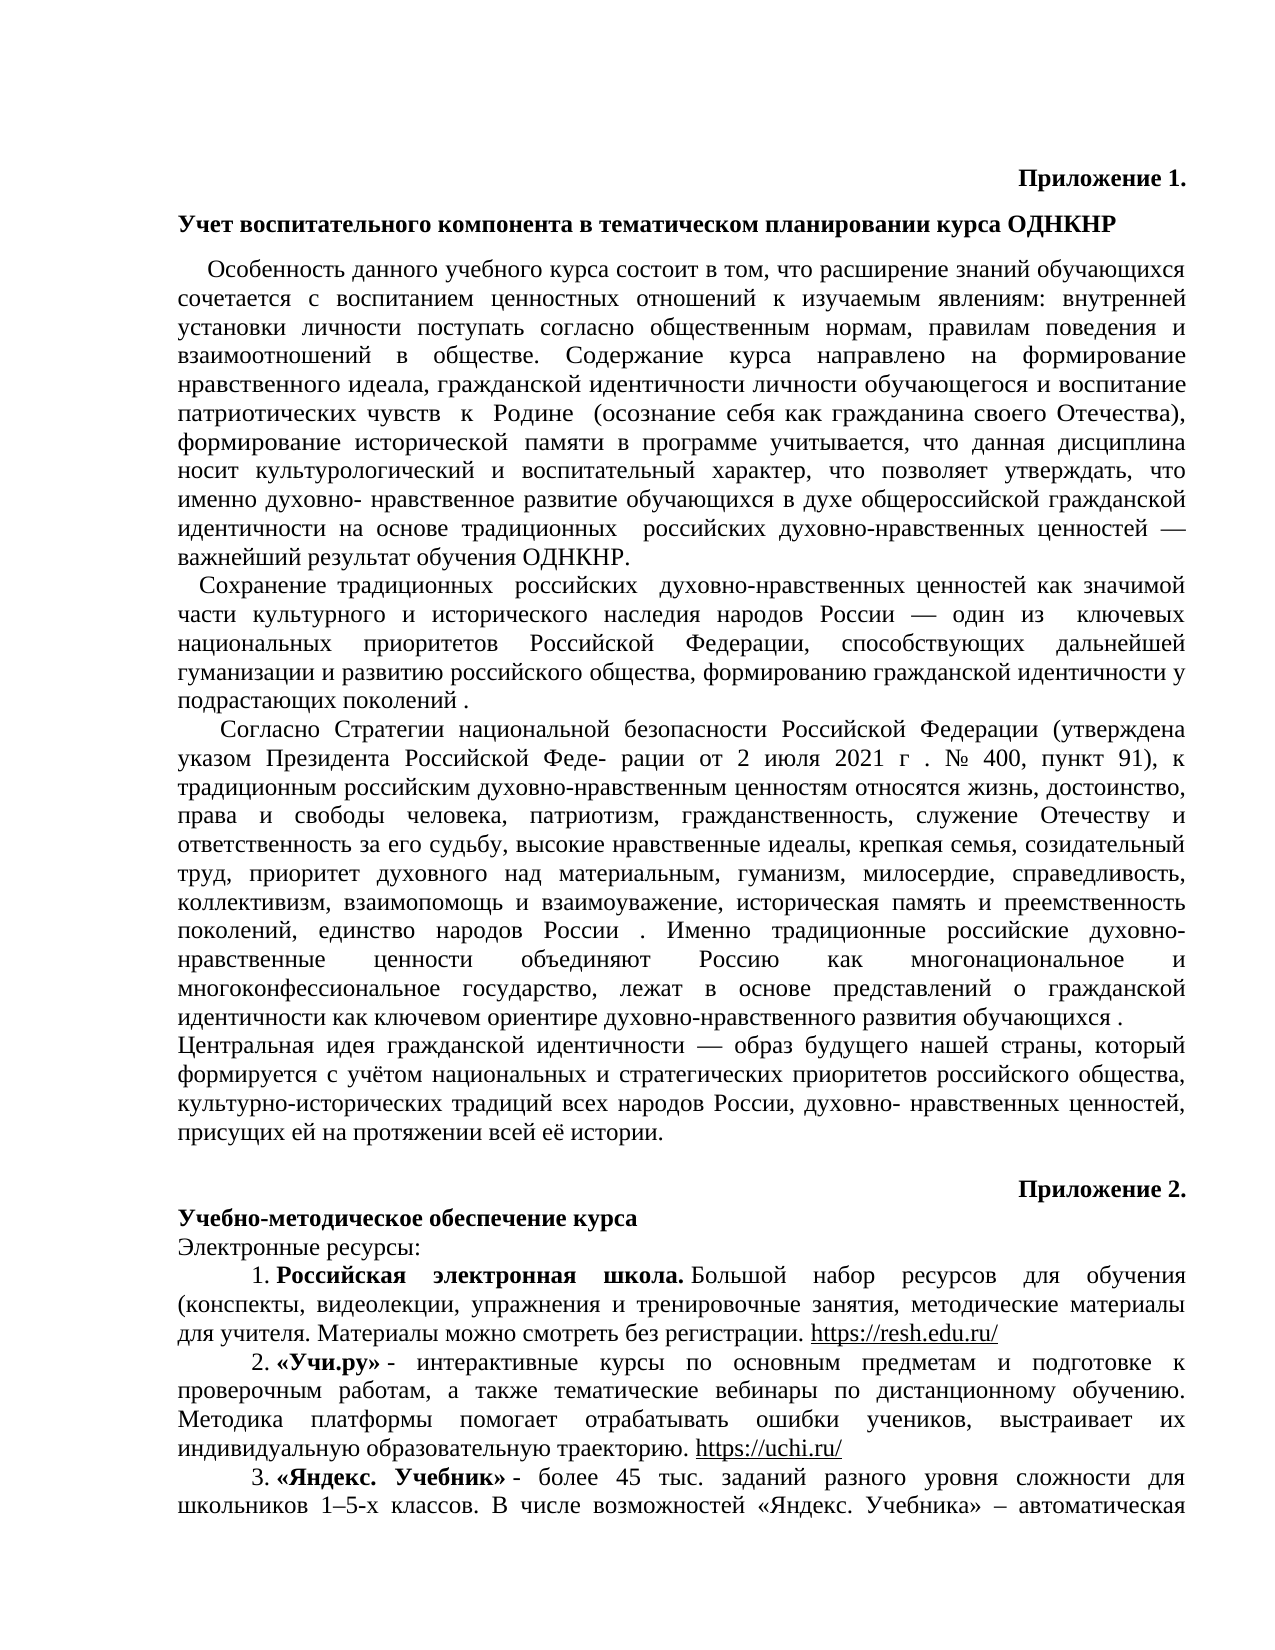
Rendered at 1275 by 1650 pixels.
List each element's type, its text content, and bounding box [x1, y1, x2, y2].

text 1. Российская электронная школа. Большой набор ресурсов для обучения (конспекты, видеолекции, упражнения и тренировочные занятия, методические материалы для учителя. Материалы можно смотреть без регистрации. https://resh.edu.ru/ [177, 1261, 1186, 1347]
text Приложение 1. [177, 163, 1186, 192]
text Учет воспитательного компонента в тематическом планировании курса ОДНКНР [177, 209, 1186, 238]
text Учебно-методическое обеспечение курса [177, 1203, 1186, 1232]
text 2. «Учи.ру» - интерактивные курсы по основным предметам и подготовке к проверочным работам, а также тематические вебинары по дистанционному обучению. Методика платформы помогает отрабатывать ошибки учеников, выстраивает их индивидуальную образовательную траекторию. https://uchi.ru/ [177, 1347, 1186, 1462]
text Электронные ресурсы: [177, 1232, 1186, 1261]
text Согласно Стратегии национальной безопасности Российской Федерации (утверждена указом Президента Российской Феде- рации от 2 июля 2021 г . № 400, пункт 91), к традиционным российским духовно-нравственным ценностям относятся жизнь, достоинство, права и свободы человека, патриотизм, гражданственность, служение Отечеству и ответственность за его судьбу, высокие нравственные идеалы, крепкая семья, созидательный труд, приоритет духовного над материальным, гуманизм, милосердие, справедливость, коллективизм, взаимопомощь и взаимоуважение, историческая память и преемственность поколений, единство народов России . Именно традиционные российские духовно-нравственные ценности объединяют Россию как многонациональное и многоконфессиональное государство, лежат в основе представлений о гражданской идентичности как ключевом ориентире духовно-нравственного развития обучающихся . [177, 714, 1186, 1031]
text Сохранение традиционных российских духовно-нравственных ценностей как значимой части культурного и исторического наследия народов России — один из ключевых национальных приоритетов Российской Федерации, способствующих дальнейшей гуманизации и развитию российского общества, формированию гражданской идентичности у подрастающих поколений . [177, 571, 1186, 714]
text Центральная идея гражданской идентичности — образ будущего нашей страны, который формируется с учётом национальных и стратегических приоритетов российского общества, культурно-исторических традиций всех народов России, духовно- нравственных ценностей, присущих ей на протяжении всей её истории. [177, 1031, 1186, 1146]
text Особенность данного учебного курса состоит в том, что расширение знаний обучающихся сочетается с воспитанием ценностных отношений к изучаемым явлениям: внутренней установки личности поступать согласно общественным нормам, правилам поведения и взаимоотношений в обществе. Содержание курса направлено на формирование нравственного идеала, гражданской идентичности личности обучающегося и воспитание патриотических чувств к Родине (осознание себя как гражданина своего Отечества), формирование исторической памяти в программе учитывается, что данная дисциплина носит культурологический и воспитательный характер, что позволяет утверждать, что именно духовно- нравственное развитие обучающихся в духе общероссийской гражданской идентичности на основе традиционных российских духовно-нравственных ценностей — важнейший результат обучения ОДНКНР. [177, 254, 1186, 571]
text Приложение 2. [177, 1174, 1186, 1203]
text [177, 1462, 1186, 1519]
